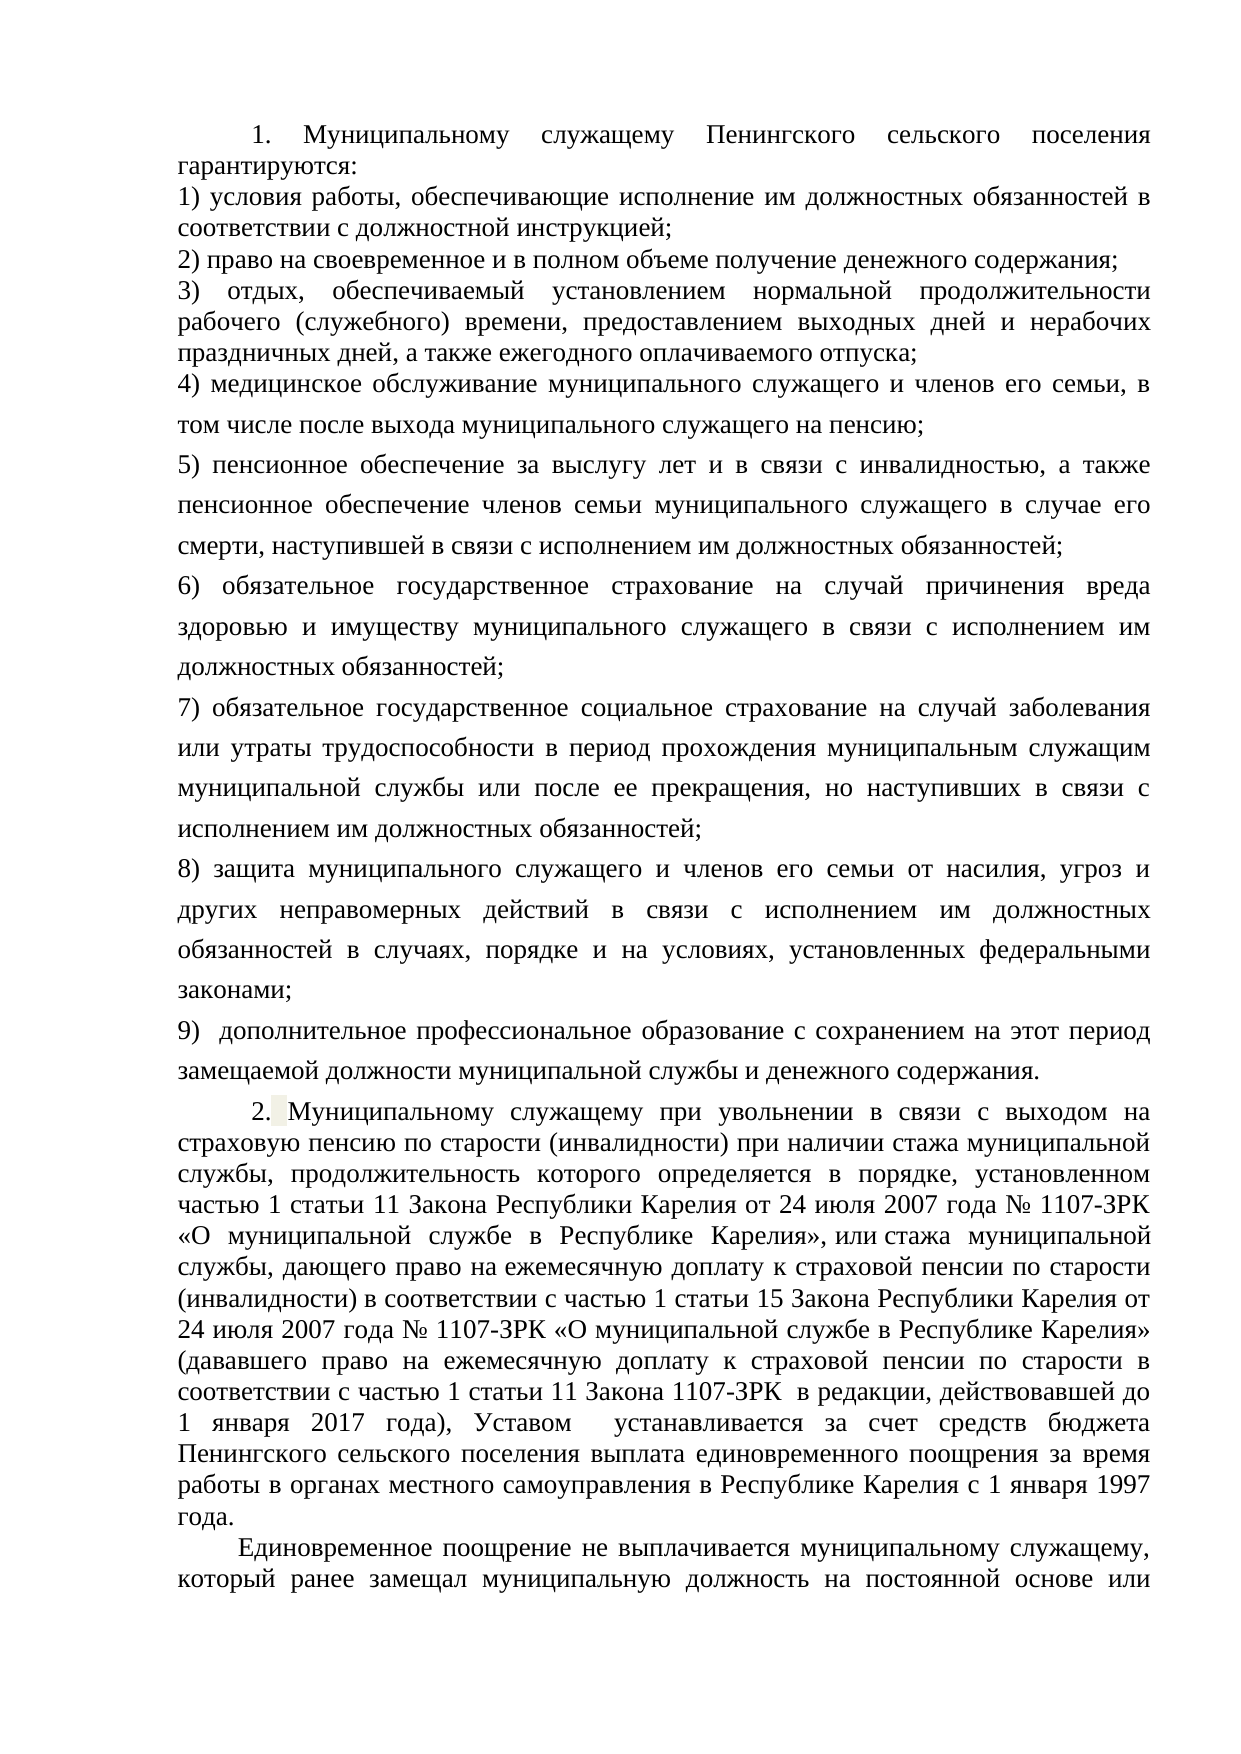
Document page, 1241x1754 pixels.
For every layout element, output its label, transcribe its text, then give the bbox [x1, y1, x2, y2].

text 5) пенсионное обеспечение за выслугу лет и в связи с инвалидностью, а также пенсионное обеспечение членов семьи муниципального служащего в случае его смерти, наступившей в связи с исполнением им должностных обязанностей; [177, 448, 1152, 560]
text 6) обязательное государственное страхование на случай причинения вреда здоровью и имуществу муниципального служащего в связи с исполнением им должностных обязанностей; [177, 569, 1152, 681]
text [177, 1531, 1152, 1593]
text 7) обязательное государственное социальное страхование на случай заболевания или утраты трудоспособности в период прохождения муниципальным служащим муниципальной службы или после ее прекращения, но наступивших в связи с исполнением им должностных обязанностей; [177, 691, 1152, 843]
text 2) право на своевременное и в полном объеме получение денежного содержания; [177, 243, 1152, 274]
text 8) защита муниципального служащего и членов его семьи от насилия, угроз и других неправомерных действий в связи с исполнением им должностных обязанностей в случаях, порядке и на условиях, установленных федеральными законами; [177, 852, 1152, 1005]
text 2. Муниципальному служащему при увольнении в связи с выходом на страховую пенсию по старости (инвалидности) при наличии стажа муниципальной службы, продолжительность которого определяется в порядке, установленном частью 1 статьи 11 Закона Республики Карелия от 24 июля 2007 года № 1107-ЗРК «О муниципальной службе в Республике Карелия», или стажа муниципальной службы, дающего право на ежемесячную доплату к страховой пенсии по старости (инвалидности) в соответствии с частью 1 статьи 15 Закона Республики Карелия от 24 июля 2007 года № 1107-ЗРК «О муниципальной службе в Республике Карелия» (дававшего право на ежемесячную доплату к страховой пенсии по старости в соответствии с частью 1 статьи 11 Закона 1107-ЗРК в редакции, действовавшей до 1 января 2017 года), Уставом устанавливается за счет средств бюджета Пенингского сельского поселения выплата единовременного поощрения за время работы в органах местного самоуправления в Республике Карелия с 1 января 1997 года. [177, 1095, 1152, 1531]
text 3) отдых, обеспечиваемый установлением нормальной продолжительности рабочего (служебного) времени, предоставлением выходных дней и нерабочих праздничных дней, а также ежегодного оплачиваемого отпуска; [177, 274, 1152, 367]
text 4) медицинское обслуживание муниципального служащего и членов его семьи, в том числе после выхода муниципального служащего на пенсию; [177, 367, 1152, 439]
text 1. Муниципальному служащему Пенингского сельского поселения гарантируются: [177, 118, 1152, 180]
text 9) дополнительное профессиональное образование с сохранением на этот период замещаемой должности муниципальной службы и денежного содержания. [177, 1014, 1152, 1086]
text 1) условия работы, обеспечивающие исполнение им должностных обязанностей в соответствии с должностной инструкцией; [177, 180, 1152, 243]
